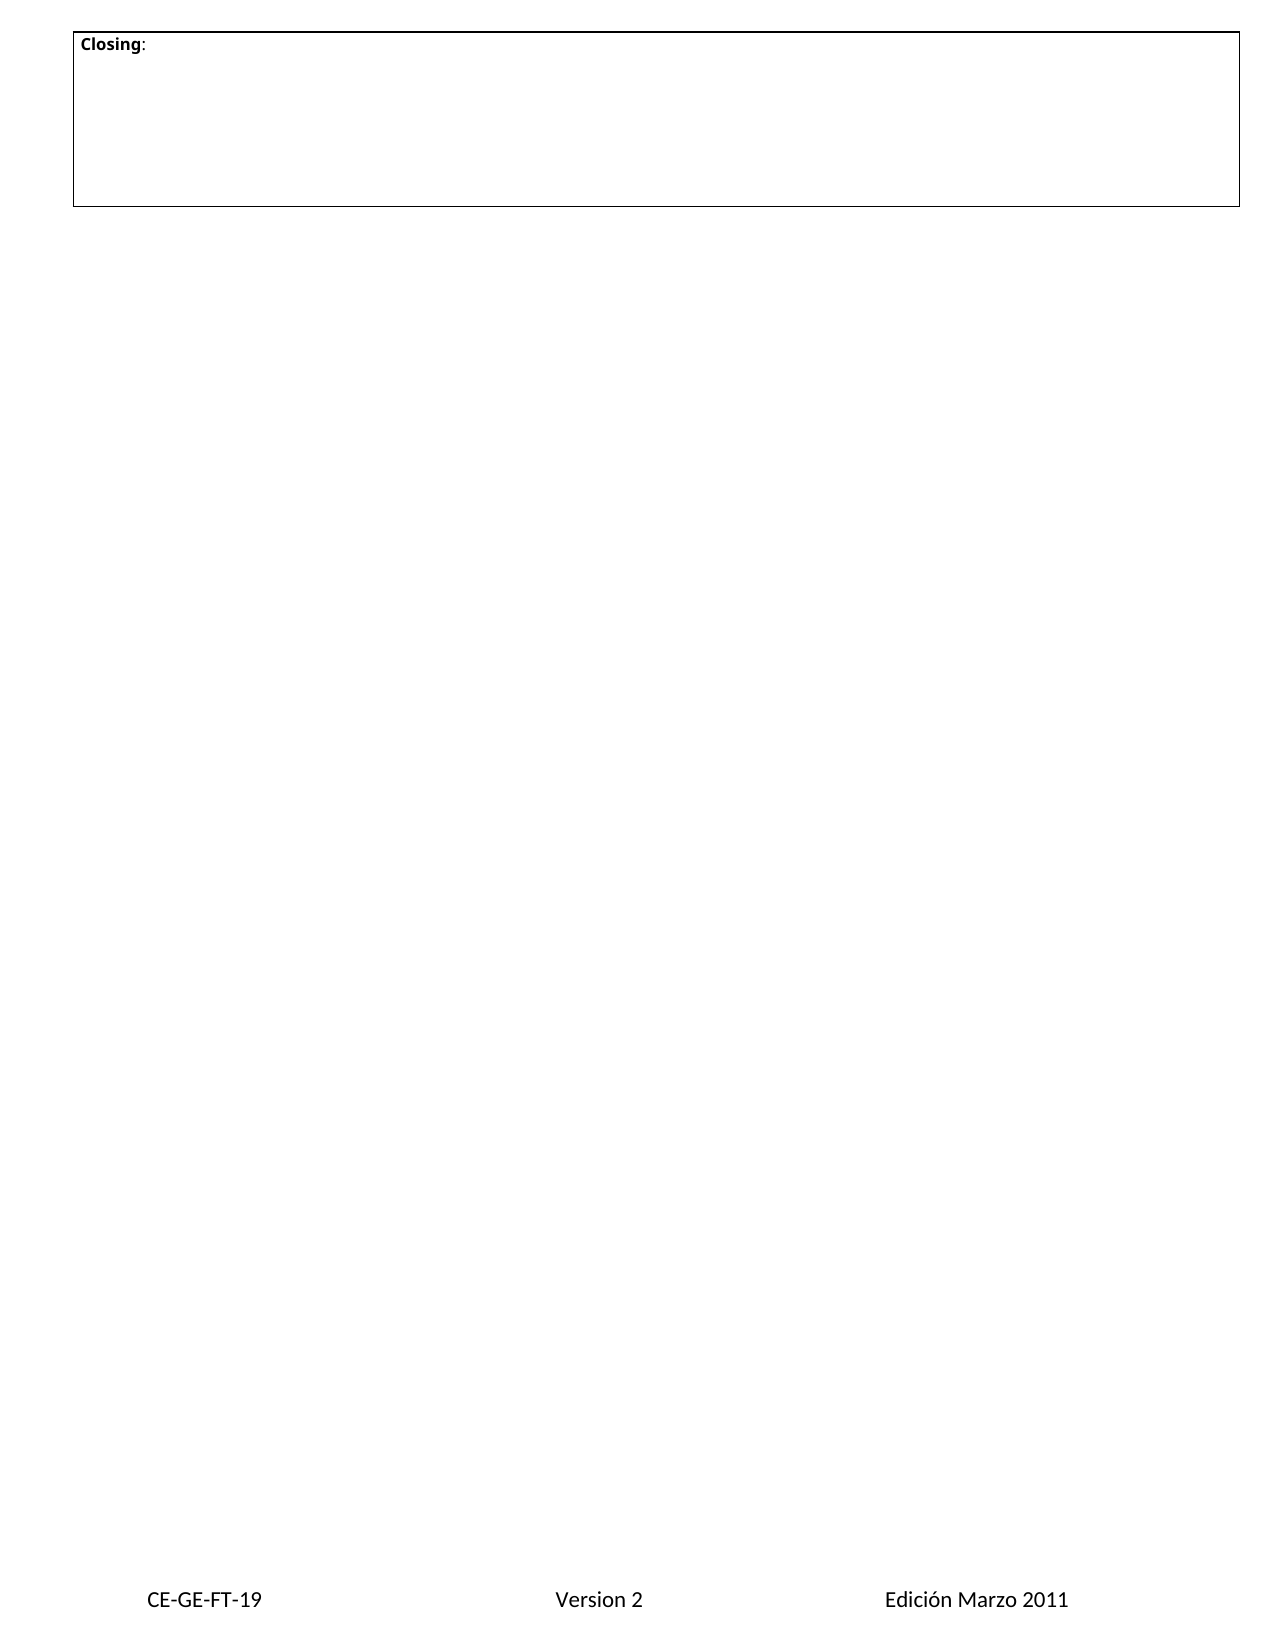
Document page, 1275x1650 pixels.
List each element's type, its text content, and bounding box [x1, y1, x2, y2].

table_cell Closing: [74, 33, 1239, 206]
